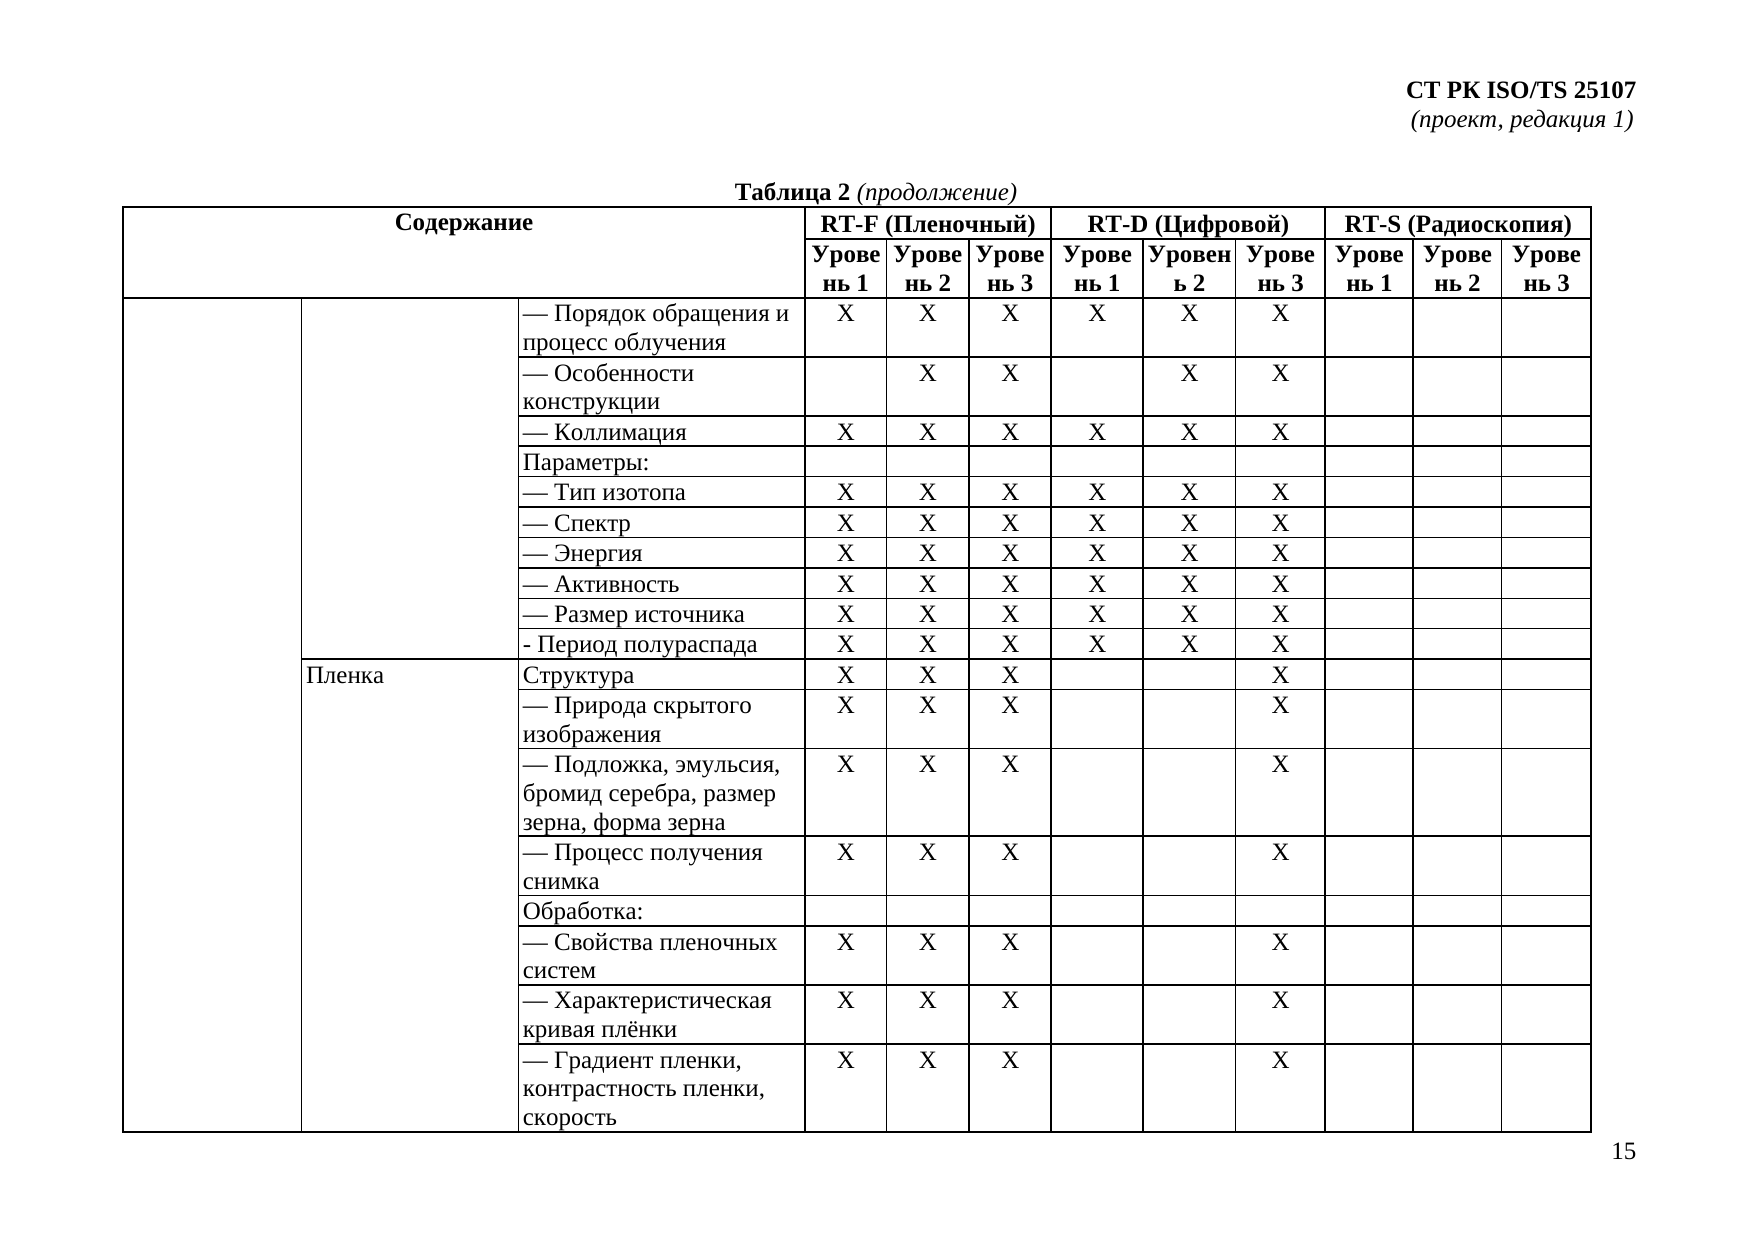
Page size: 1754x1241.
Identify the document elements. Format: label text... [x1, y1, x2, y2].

table_cell [1144, 927, 1235, 984]
table_cell [1326, 538, 1412, 567]
table_cell X [887, 417, 968, 445]
table_cell [1326, 299, 1412, 356]
table_cell Уровень 1 [1326, 240, 1412, 297]
table_cell X [1236, 749, 1324, 835]
table_cell [1052, 660, 1142, 688]
table_cell X [806, 417, 886, 445]
table_cell [1052, 837, 1142, 894]
table_cell X [806, 690, 886, 748]
table_cell X [1236, 837, 1324, 894]
table_cell X [1236, 358, 1324, 415]
table_header RT-S (Радиоскопия) [1326, 208, 1590, 238]
table_cell [1326, 417, 1412, 445]
table_cell X [970, 299, 1050, 356]
table_cell X [1144, 629, 1235, 658]
table_cell Уровень 3 [970, 240, 1050, 297]
table_cell [1052, 986, 1142, 1043]
table_cell X [806, 569, 886, 597]
table_cell [1326, 508, 1412, 537]
table_cell [1144, 896, 1235, 925]
table_cell [887, 896, 968, 925]
table_cell — Особенности конструкции [519, 358, 804, 415]
table_cell [1414, 896, 1501, 925]
table_cell X [1052, 569, 1142, 597]
table_cell — Тип изотопа [519, 477, 804, 506]
table_cell X [806, 749, 886, 835]
table_cell X [1236, 538, 1324, 567]
table_cell [1144, 986, 1235, 1043]
table_cell [1502, 417, 1590, 445]
table_cell — Активность [519, 569, 804, 597]
table_cell X [1144, 417, 1235, 445]
table_cell [1502, 660, 1590, 688]
table_cell [1414, 538, 1501, 567]
table_cell X [1144, 569, 1235, 597]
table_cell X [970, 927, 1050, 984]
table_cell [806, 896, 886, 925]
table_cell X [970, 477, 1050, 506]
table_cell [1502, 538, 1590, 567]
table_cell [806, 358, 886, 415]
table_cell X [887, 358, 968, 415]
table_cell — Энергия [519, 538, 804, 567]
table_cell [1326, 1045, 1412, 1131]
table_cell X [970, 417, 1050, 445]
table_cell X [887, 1045, 968, 1131]
table_cell X [1236, 690, 1324, 748]
table_cell [1502, 749, 1590, 835]
table_cell X [806, 599, 886, 628]
table_cell [1414, 986, 1501, 1043]
table_cell X [970, 690, 1050, 748]
table_cell X [887, 508, 968, 537]
table_cell [1414, 837, 1501, 894]
table_cell [302, 299, 518, 658]
table_cell X [806, 927, 886, 984]
table_cell [1502, 1045, 1590, 1131]
table_cell Уровень 3 [1502, 240, 1590, 297]
table_cell [1502, 508, 1590, 537]
table_cell [806, 447, 886, 476]
table_cell [1144, 749, 1235, 835]
table_cell — Порядок обращения и процесс облучения [519, 299, 804, 356]
table_cell [1052, 749, 1142, 835]
table_cell X [970, 660, 1050, 688]
table_cell X [1052, 477, 1142, 506]
table_cell X [1236, 927, 1324, 984]
table_cell X [970, 837, 1050, 894]
table_cell [1414, 749, 1501, 835]
table_cell X [1236, 508, 1324, 537]
table_cell [1236, 447, 1324, 476]
table_cell X [1236, 417, 1324, 445]
table_cell [1144, 447, 1235, 476]
table_cell [1144, 1045, 1235, 1131]
table_cell [1326, 896, 1412, 925]
table_cell X [970, 358, 1050, 415]
table_cell X [1144, 358, 1235, 415]
table_cell X [887, 538, 968, 567]
table_cell X [887, 837, 968, 894]
table_cell [1326, 690, 1412, 748]
table_cell X [1052, 629, 1142, 658]
table_cell — Подложка, эмульсия, бромид серебра, размер зерна, форма зерна [519, 749, 804, 835]
table_cell [1052, 447, 1142, 476]
table_cell X [806, 629, 886, 658]
table_cell [1414, 690, 1501, 748]
table_header RT-F (Пленочный) [806, 208, 1050, 238]
table_cell Структура [519, 660, 804, 688]
table_cell X [970, 1045, 1050, 1131]
table_cell [1414, 417, 1501, 445]
table_cell [1414, 1045, 1501, 1131]
table_cell [1052, 1045, 1142, 1131]
table_cell — Природа скрытого изображения [519, 690, 804, 748]
text Таблица 2 (продолжение) [118, 177, 1636, 206]
table_cell [970, 447, 1050, 476]
table_cell X [806, 477, 886, 506]
table_cell X [1052, 599, 1142, 628]
table_cell X [887, 660, 968, 688]
table_cell [1502, 569, 1590, 597]
table_cell X [887, 749, 968, 835]
table_cell Уровень 3 [1236, 240, 1324, 297]
table_cell [1236, 896, 1324, 925]
table_cell [970, 896, 1050, 925]
table_cell — Размер источника [519, 599, 804, 628]
table_cell — Процесс получения снимка [519, 837, 804, 894]
table_cell Пленка [302, 660, 518, 1131]
table_header Содержание [124, 208, 804, 297]
table_cell X [970, 749, 1050, 835]
table_cell [1414, 447, 1501, 476]
table_cell Уровень 1 [1052, 240, 1142, 297]
table_cell Уровень 2 [1144, 240, 1235, 297]
table_cell [887, 447, 968, 476]
table_cell [1326, 927, 1412, 984]
table_cell X [1236, 629, 1324, 658]
table_cell X [970, 569, 1050, 597]
table_cell X [887, 986, 968, 1043]
table_cell X [806, 986, 886, 1043]
table_cell — Градиент пленки, контрастность пленки, скорость [519, 1045, 804, 1131]
table_cell X [887, 569, 968, 597]
table_cell [1326, 447, 1412, 476]
table_cell [1326, 749, 1412, 835]
table_cell X [1236, 599, 1324, 628]
table_cell X [1052, 417, 1142, 445]
table_cell [1326, 986, 1412, 1043]
table_cell [1052, 927, 1142, 984]
table_cell [1414, 508, 1501, 537]
table_cell X [887, 599, 968, 628]
table_cell [1502, 477, 1590, 506]
table_cell [1502, 837, 1590, 894]
table_cell X [1144, 299, 1235, 356]
table_cell X [887, 690, 968, 748]
table_cell [1502, 896, 1590, 925]
table_cell [1326, 837, 1412, 894]
table_cell Уровень 1 [806, 240, 886, 297]
table_cell [1326, 358, 1412, 415]
table_cell X [970, 508, 1050, 537]
table_cell [1502, 629, 1590, 658]
table_header RT-D (Цифровой) [1052, 208, 1324, 238]
table_cell X [1236, 986, 1324, 1043]
table_cell X [970, 629, 1050, 658]
table_cell X [970, 538, 1050, 567]
table_cell X [806, 538, 886, 567]
table_cell X [970, 986, 1050, 1043]
table_cell X [806, 1045, 886, 1131]
table_cell — Свойства пленочных систем [519, 927, 804, 984]
table_cell [1502, 986, 1590, 1043]
table_cell [1414, 629, 1501, 658]
table_cell — Характеристическая кривая плёнки [519, 986, 804, 1043]
table_cell Уровень 2 [887, 240, 968, 297]
table_cell X [970, 599, 1050, 628]
table_cell [1414, 569, 1501, 597]
table_cell [1052, 896, 1142, 925]
table_cell X [806, 299, 886, 356]
table_cell [1326, 477, 1412, 506]
table_cell X [887, 629, 968, 658]
table_cell X [1052, 299, 1142, 356]
table_cell X [1052, 508, 1142, 537]
table_cell [1052, 690, 1142, 748]
table_cell [1414, 599, 1501, 628]
table_cell [1326, 569, 1412, 597]
table_cell X [1236, 660, 1324, 688]
table_cell [1502, 358, 1590, 415]
table_cell [1414, 927, 1501, 984]
table_cell [1414, 299, 1501, 356]
table_cell [1502, 599, 1590, 628]
table_cell X [1236, 477, 1324, 506]
table_cell [1326, 599, 1412, 628]
table_cell Параметры: [519, 447, 804, 476]
table_cell Обработка: [519, 896, 804, 925]
table_cell X [887, 477, 968, 506]
table_cell [1144, 837, 1235, 894]
table_cell [124, 299, 301, 1131]
table_cell [1326, 629, 1412, 658]
table_cell X [806, 508, 886, 537]
table_cell [1502, 927, 1590, 984]
table_cell [1502, 447, 1590, 476]
table_cell [1144, 690, 1235, 748]
table_cell — Спектр [519, 508, 804, 537]
table_cell - Период полураспада [519, 629, 804, 658]
table_cell X [1236, 569, 1324, 597]
table_cell X [1144, 599, 1235, 628]
table_cell X [806, 837, 886, 894]
table_cell [1414, 358, 1501, 415]
table_cell [1502, 690, 1590, 748]
table_cell [1326, 660, 1412, 688]
table_cell Уровень 2 [1414, 240, 1501, 297]
table_cell [1144, 660, 1235, 688]
table_cell [1414, 660, 1501, 688]
table_cell X [1052, 538, 1142, 567]
table_cell [1502, 299, 1590, 356]
table_cell X [887, 927, 968, 984]
table_cell X [1236, 1045, 1324, 1131]
table_cell [1052, 358, 1142, 415]
table_cell X [887, 299, 968, 356]
table_cell X [1144, 508, 1235, 537]
table_cell X [1236, 299, 1324, 356]
table_cell X [806, 660, 886, 688]
table_cell X [1144, 538, 1235, 567]
table_cell [1414, 477, 1501, 506]
table_cell X [1144, 477, 1235, 506]
table_cell — Коллимация [519, 417, 804, 445]
